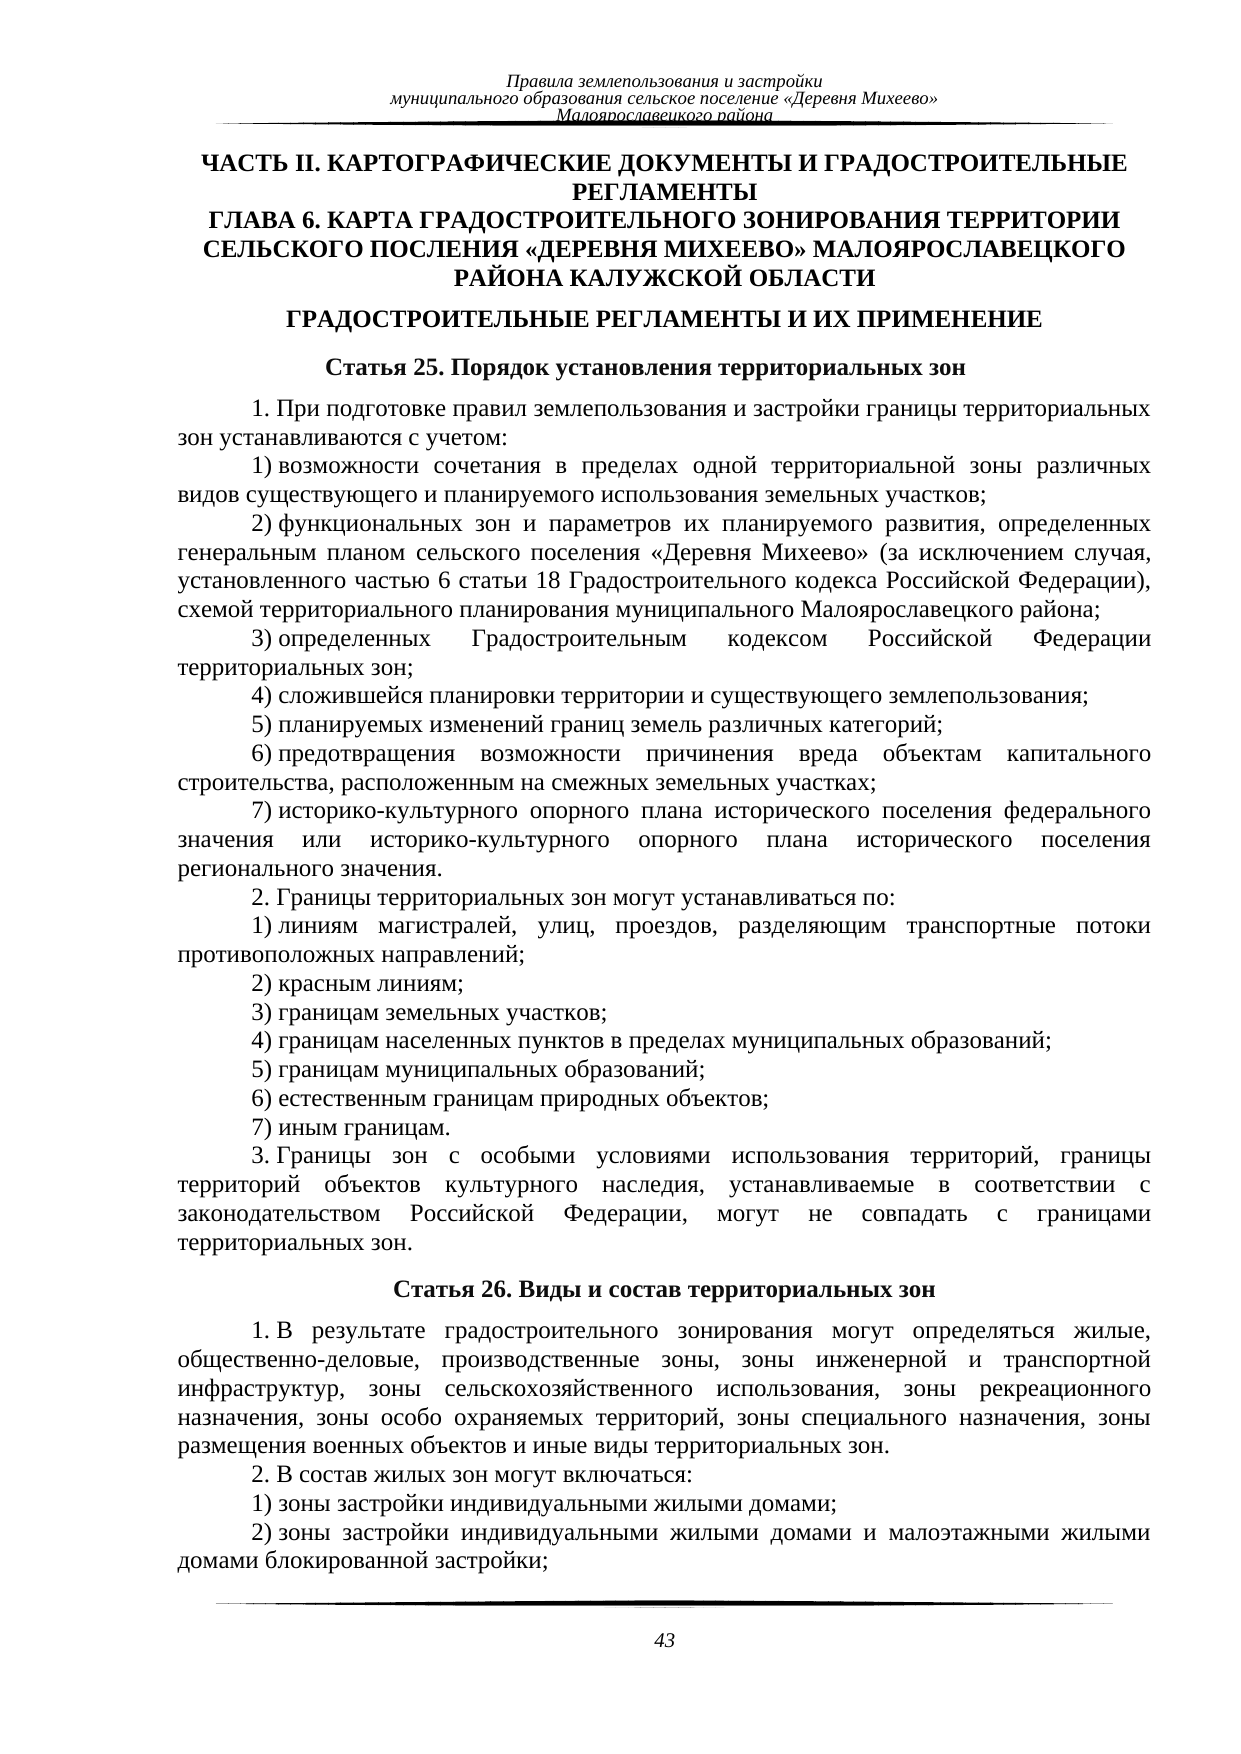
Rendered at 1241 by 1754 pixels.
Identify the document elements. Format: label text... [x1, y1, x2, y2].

text 1) линиям магистралей, улиц, проездов, разделяющим транспортные потоки противоположных направлений; [177, 910, 1152, 968]
picture [215, 1600, 1113, 1608]
text 2. В состав жилых зон могут включаться: [177, 1459, 1152, 1488]
text 4) сложившейся планировки территории и существующего землепользования; [177, 680, 1152, 709]
subtitle Часть II. Картографические документы и градостроительные регламенты [177, 148, 1152, 205]
text 3) границам земельных участков; [177, 997, 1152, 1025]
text 2. Границы территориальных зон могут устанавливаться по: [177, 882, 1152, 910]
text 1. В результате градостроительного зонирования могут определяться жилые, общественно-деловые, производственные зоны, зоны инженерной и транспортной инфраструктур, зоны сельскохозяйственного использования, зоны рекреационного назначения, зоны особо охраняемых территорий, зоны специального назначения, зоны размещения военных объектов и иные виды территориальных зон. [177, 1315, 1152, 1459]
text 1) возможности сочетания в пределах одной территориальной зоны различных видов существующего и планируемого использования земельных участков; [177, 450, 1152, 508]
text 2) красным линиям; [177, 968, 1152, 997]
subtitle Статья 25. Порядок установления территориальных зон [251, 352, 1152, 380]
text 3. Границы зон с особыми условиями использования территорий, границы территорий объектов культурного наследия, устанавливаемые в соответствии с законодательством Российской Федерации, могут не совпадать с границами территориальных зон. [177, 1140, 1152, 1255]
text ГРАДОСТРОИТЕЛЬНЫЕ РЕГЛАМЕНТЫ И ИХ ПРИМЕНЕНИЕ [177, 304, 1152, 333]
text 6) предотвращения возможности причинения вреда объектам капитального строительства, расположенным на смежных земельных участках; [177, 738, 1152, 795]
subtitle Глава 6. Карта градостроительного зонирования территории сельского посления «ДЕРЕВНЯ МИХЕЕВО» Малоярославецкого района Калужской области [177, 205, 1152, 292]
text 5) планируемых изменений границ земель различных категорий; [177, 709, 1152, 738]
text 7) иным границам. [177, 1112, 1152, 1140]
subtitle Статья 26. Виды и состав территориальных зон [177, 1274, 1152, 1303]
text 6) естественным границам природных объектов; [177, 1083, 1152, 1112]
text 2) функциональных зон и параметров их планируемого развития, определенных генеральным планом сельского поселения «Деревня Михеево» (за исключением случая, установленного частью 6 статьи 18 Градостроительного кодекса Российской Федерации), схемой территориального планирования муниципального Малоярославецкого района; [177, 508, 1152, 623]
text 3) определенных Градостроительным кодексом Российской Федерации территориальных зон; [177, 623, 1152, 680]
text 1. При подготовке правил землепользования и застройки границы территориальных зон устанавливаются с учетом: [177, 393, 1152, 450]
picture [215, 119, 1113, 128]
text 7) историко-культурного опорного плана исторического поселения федерального значения или историко-культурного опорного плана исторического поселения регионального значения. [177, 795, 1152, 882]
text 1) зоны застройки индивидуальными жилыми домами; [177, 1488, 1152, 1517]
text 2) зоны застройки индивидуальными жилыми домами и малоэтажными жилыми домами блокированной застройки; [177, 1517, 1152, 1574]
text 4) границам населенных пунктов в пределах муниципальных образований; [177, 1025, 1152, 1054]
text 5) границам муниципальных образований; [177, 1054, 1152, 1083]
